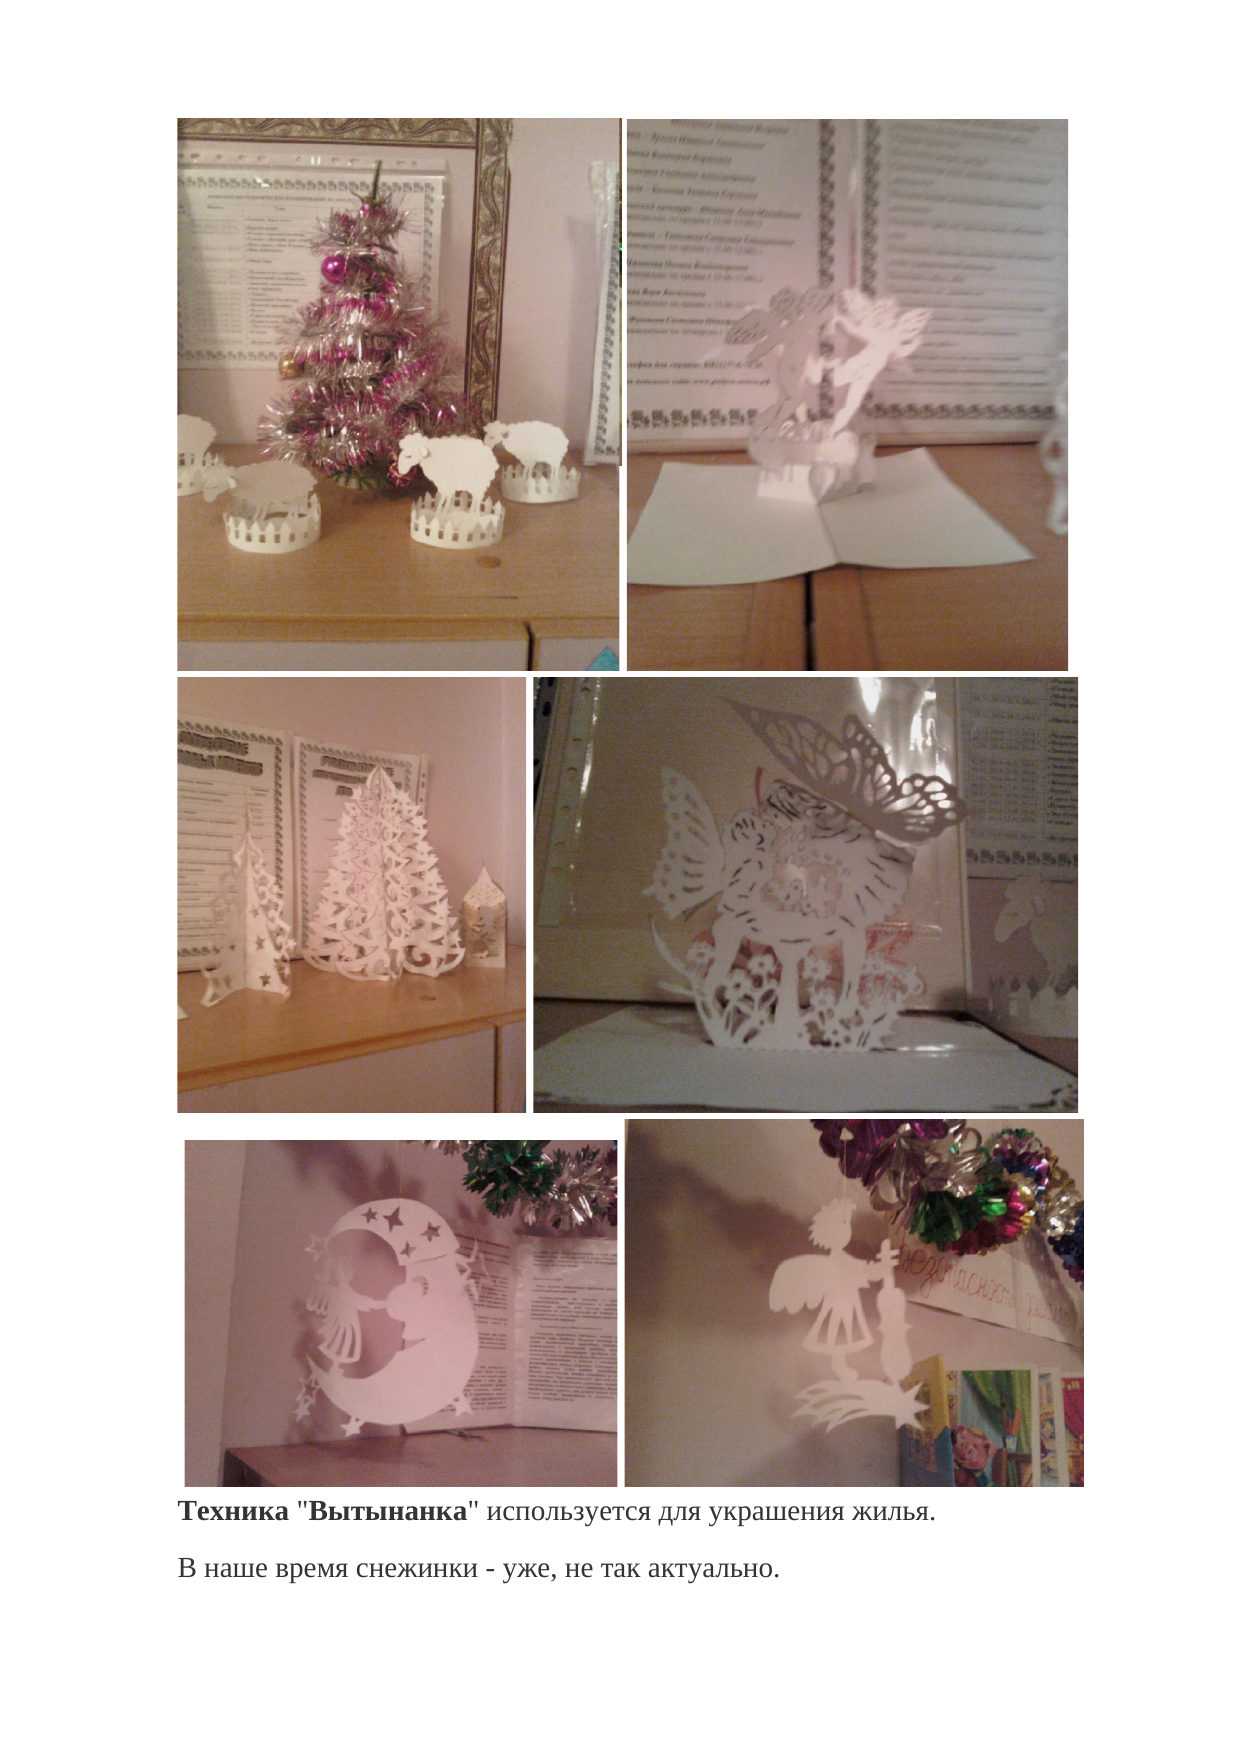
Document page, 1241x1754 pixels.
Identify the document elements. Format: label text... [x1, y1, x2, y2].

text Техника "Вытынанка" используется для украшения жилья. [177, 1493, 1152, 1526]
picture [533, 677, 1079, 1113]
picture [624, 1119, 1084, 1487]
text В наше время снежинки - уже, не так актуально. [177, 1550, 1152, 1583]
picture [177, 677, 527, 1113]
picture [184, 1140, 618, 1487]
picture [177, 118, 622, 671]
picture [626, 119, 1069, 671]
